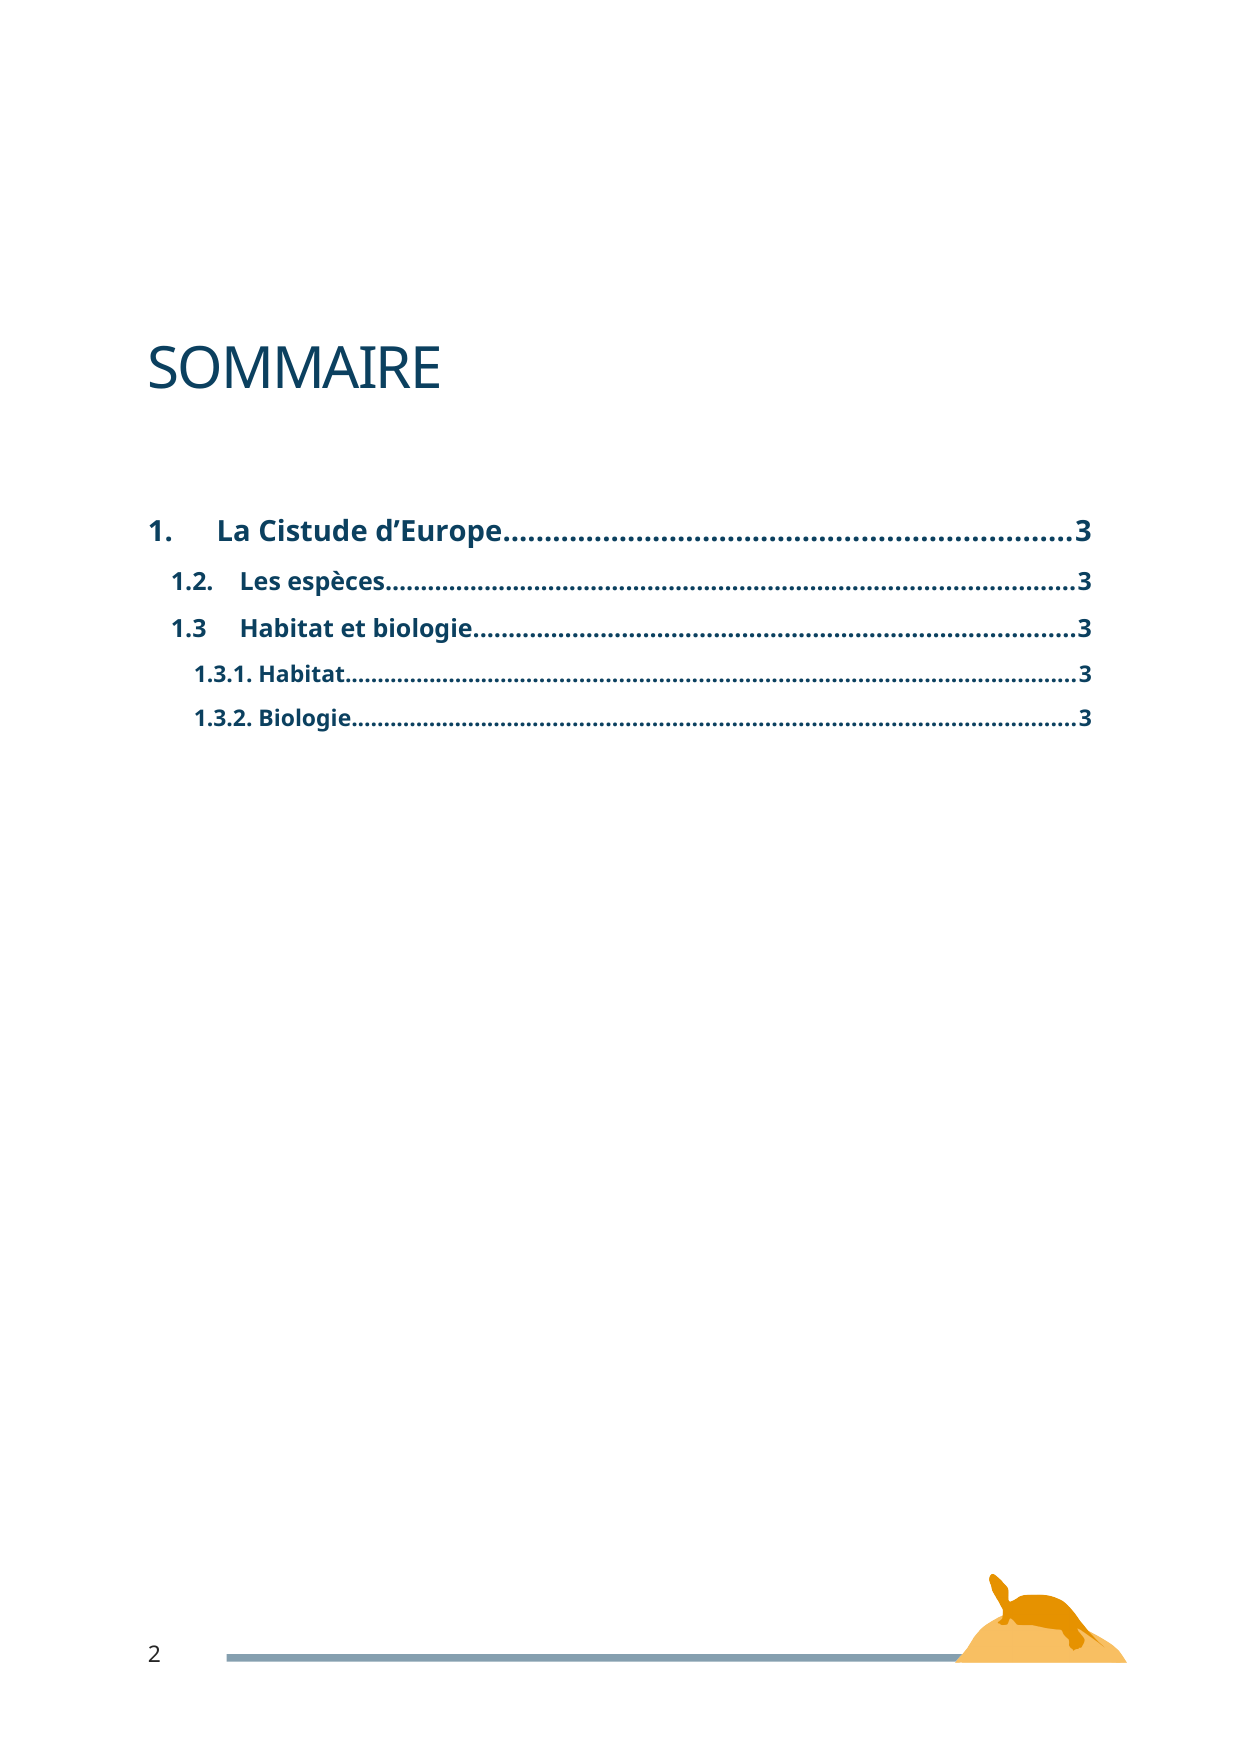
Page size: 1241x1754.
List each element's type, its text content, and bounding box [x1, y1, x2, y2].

text 1.3.2. Biologie 3 [193, 702, 1093, 733]
text SOMMAIRE [148, 326, 1093, 406]
picture [955, 1565, 1127, 1663]
text 1.3.1. Habitat 3 [193, 658, 1093, 689]
text 1. La Cistude d’Europe 3 [148, 510, 1093, 550]
text 1.2. Les espèces 3 [171, 563, 1093, 598]
text 1.3 Habitat et biologie 3 [171, 611, 1093, 645]
